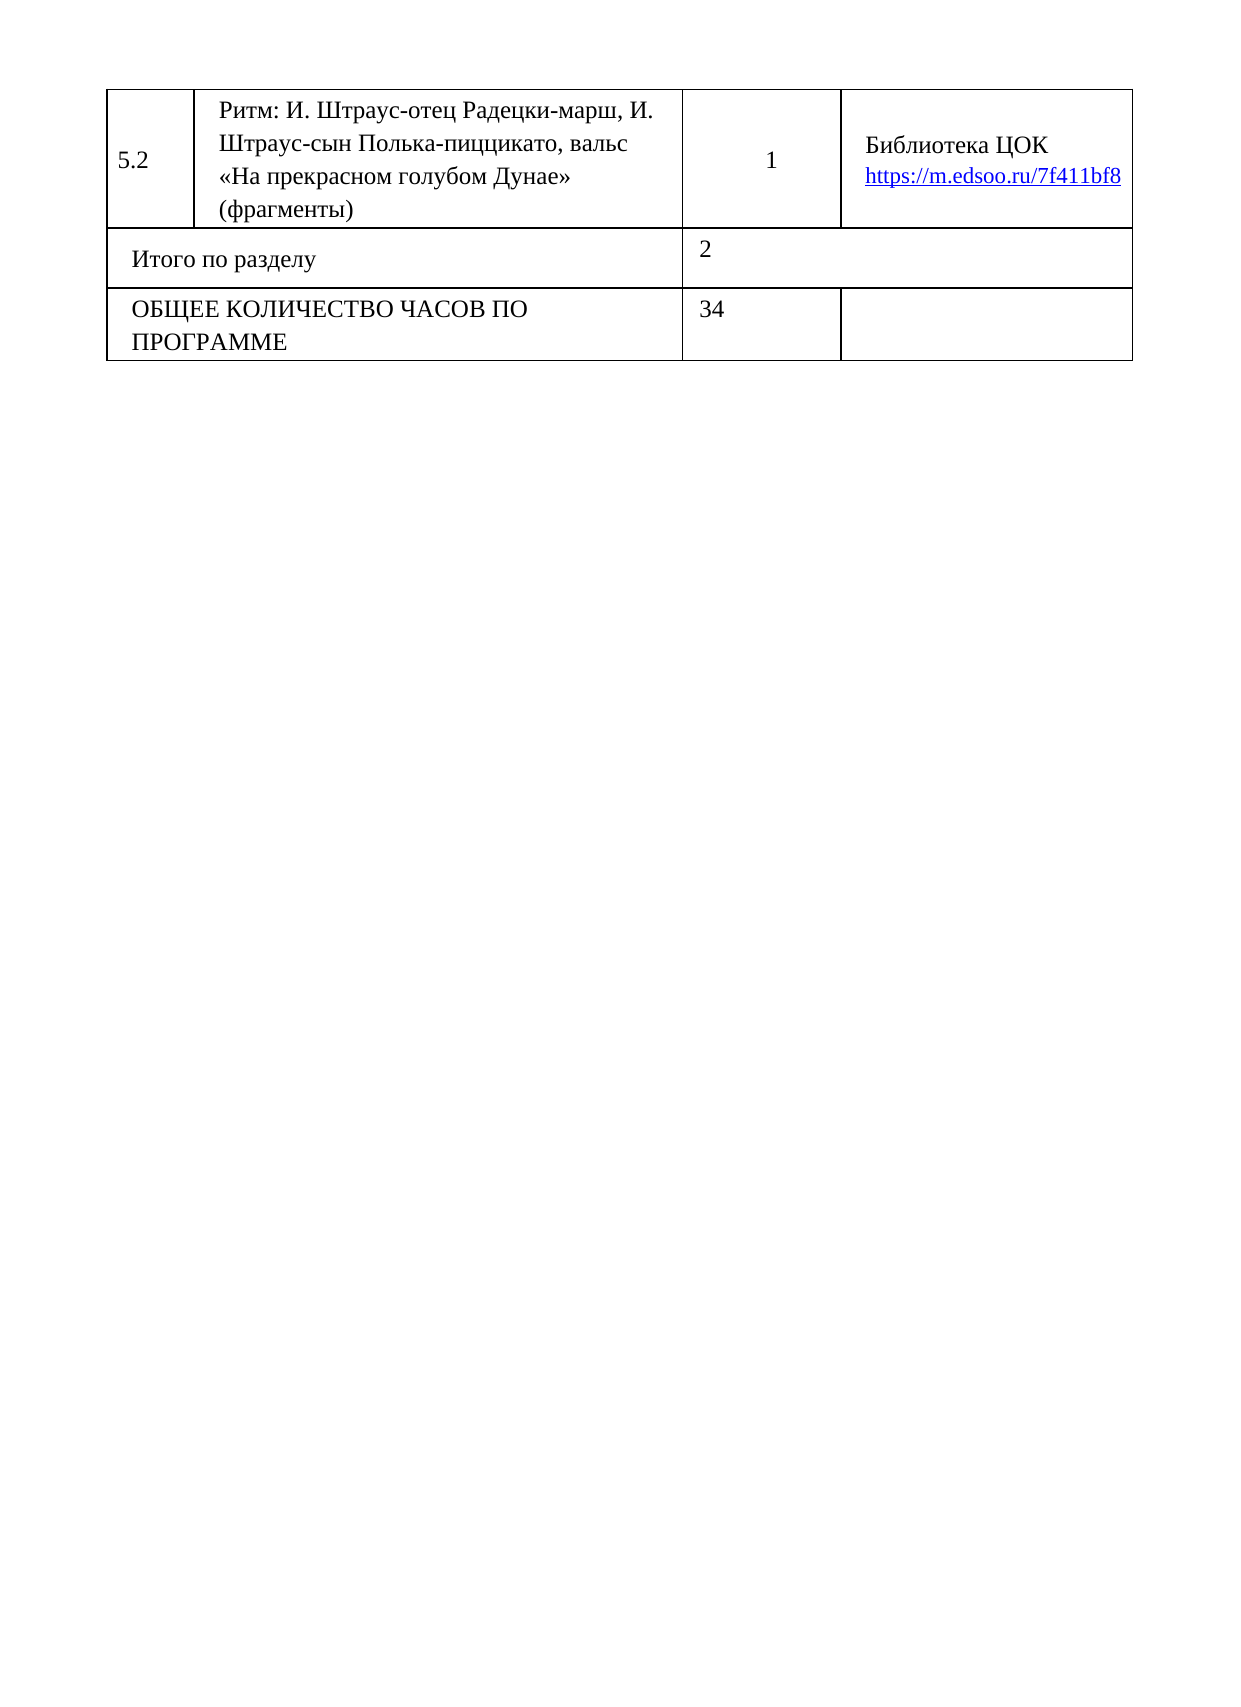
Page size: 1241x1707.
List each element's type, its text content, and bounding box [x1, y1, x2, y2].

table_cell Ритм: И. Штраус-отец Радецки-марш, И. Штраус-сын Полька-пиццикато, вальс «На прекрасном голубом Дунае» (фрагменты) [195, 90, 682, 227]
table_cell Итого по разделу [108, 229, 682, 287]
table_cell 34 [683, 289, 840, 359]
table_cell [842, 289, 1132, 359]
table_cell ОБЩЕЕ КОЛИЧЕСТВО ЧАСОВ ПО ПРОГРАММЕ [108, 289, 682, 359]
table_cell 2 [683, 229, 1132, 287]
table_cell 5.2 [108, 90, 193, 227]
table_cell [842, 90, 1132, 227]
table_cell 1 [683, 90, 840, 227]
